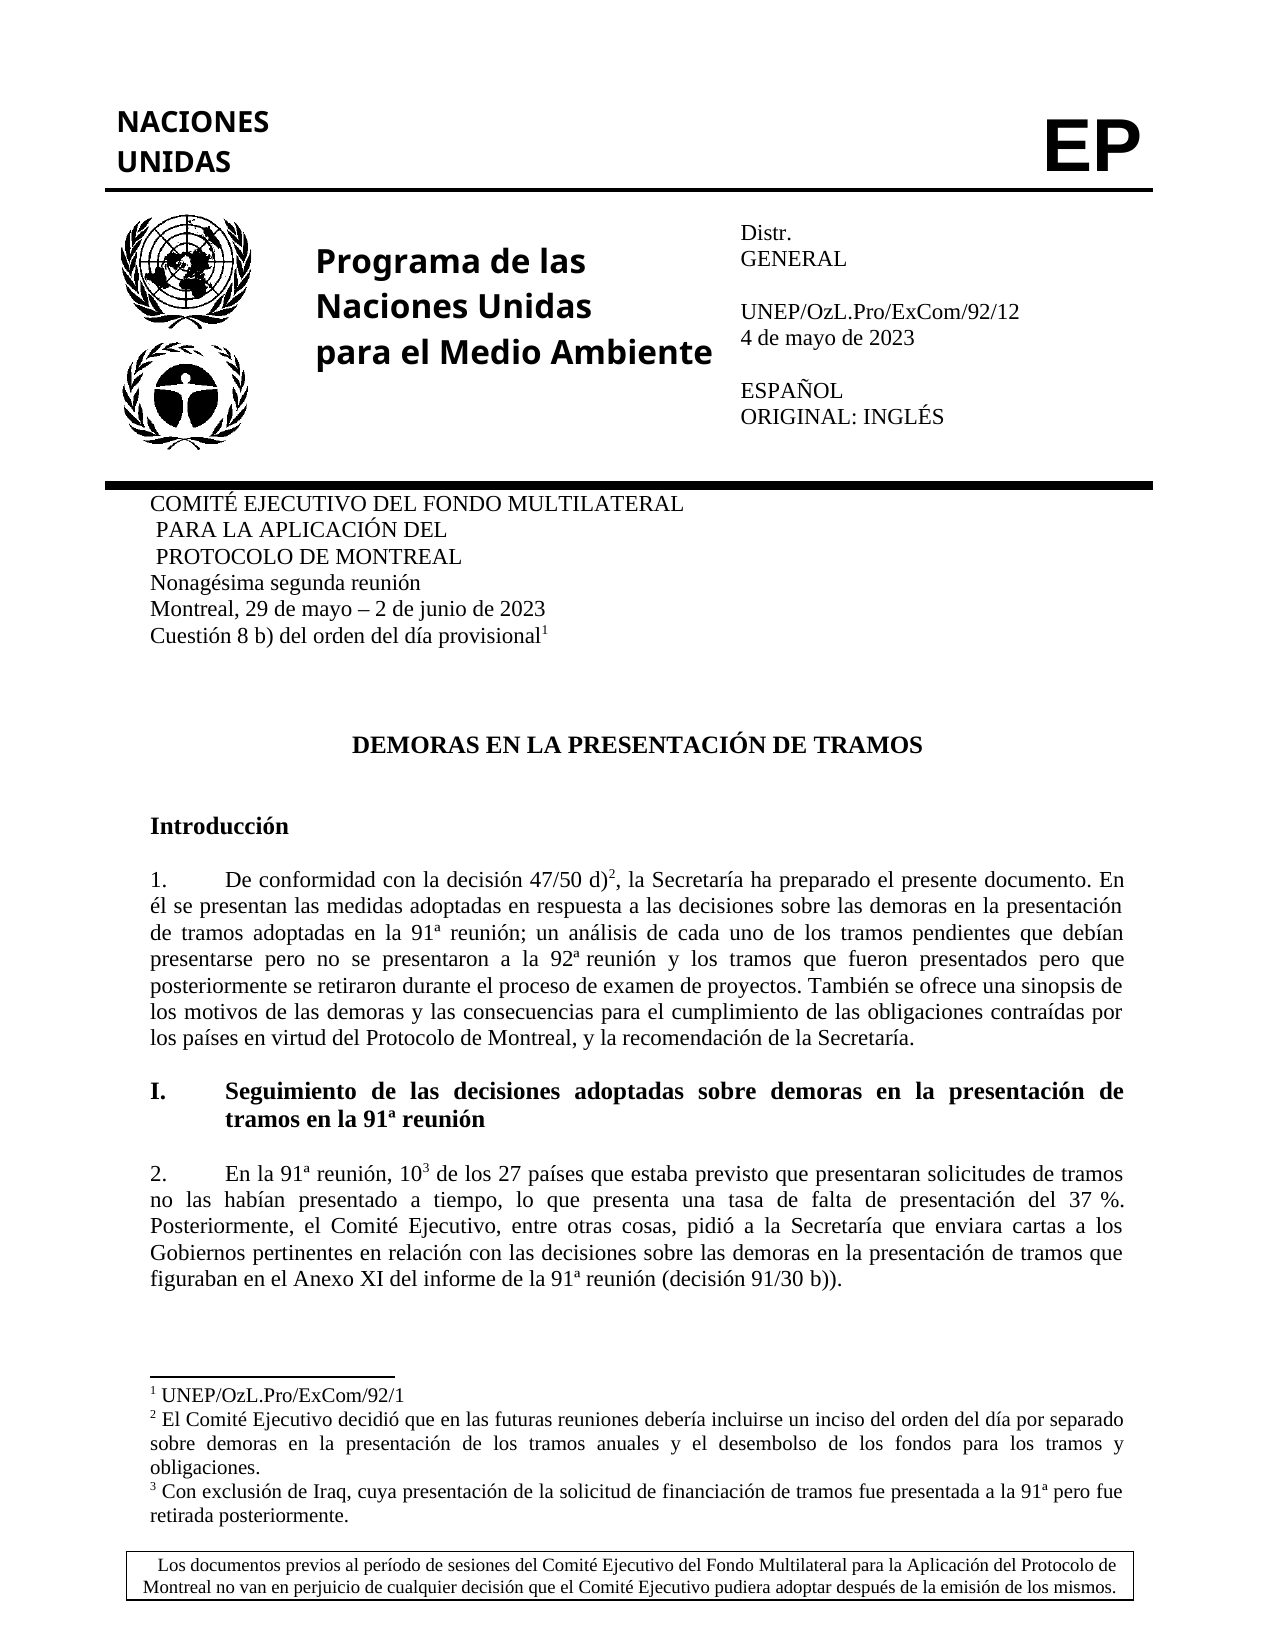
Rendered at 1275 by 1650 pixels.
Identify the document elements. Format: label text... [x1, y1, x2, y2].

title DEMORAS EN LA PRESENTACIÓN DE TRAMOS [150, 730, 1125, 758]
table_header NACIONES UNIDAS [105, 101, 729, 188]
table_cell [105, 192, 304, 481]
table_header EP [729, 101, 1153, 188]
text Montreal, 29 de mayo – 2 de junio de 2023 Cuestión 8 b) del orden del día provisional [150, 596, 1125, 648]
picture [118, 337, 251, 454]
table_cell Distr. GENERAL UNEP/OzL.Pro/ExCom/92/12 4 de mayo de 2023 ESPAÑOL ORIGINAL: INGLÉS [729, 192, 1153, 481]
list Seguimiento de las decisiones adoptadas sobre demoras en la presentación de tramos en la 91ª reunión [150, 1076, 1125, 1133]
subtitle En la 91ª reunión, 10 de los 27 países que estaba previsto que presentaran solicitudes de tramos no las habían presentado a tiempo, lo que presenta una tasa de falta de presentación del 37 %. Posteriormente, el Comité Ejecutivo, entre otras cosas, pidió a la Secretaría que enviara cartas a los Gobiernos pertinentes en relación con las decisiones sobre las demoras en la presentación de tramos que figuraban en el Anexo XI del informe de la 91ª reunión (decisión 91/30 b)). [150, 1159, 1125, 1291]
text Introducción [150, 811, 1125, 840]
table_cell Programa de las Naciones Unidas para el Medio Ambiente [304, 192, 729, 481]
text COMITÉ EJECUTIVO DEL FONDO MULTILATERAL PARA LA APLICACIÓN DEL PROTOCOLO DE MONTREAL Nonagésima segunda reunión [150, 490, 1125, 596]
subtitle De conformidad con la decisión 47/50 d), la Secretaría ha preparado el presente documento. En él se presentan las medidas adoptadas en respuesta a las decisiones sobre las demoras en la presentación de tramos adoptadas en la 91ª reunión; un análisis de cada uno de los tramos pendientes que debían presentarse pero no se presentaron a la 92ª reunión y los tramos que fueron presentados pero que posteriormente se retiraron durante el proceso de examen de proyectos. También se ofrece una sinopsis de los motivos de las demoras y las consecuencias para el cumplimiento de las obligaciones contraídas por los países en virtud del Protocolo de Montreal, y la recomendación de la Secretaría. [150, 866, 1125, 1051]
